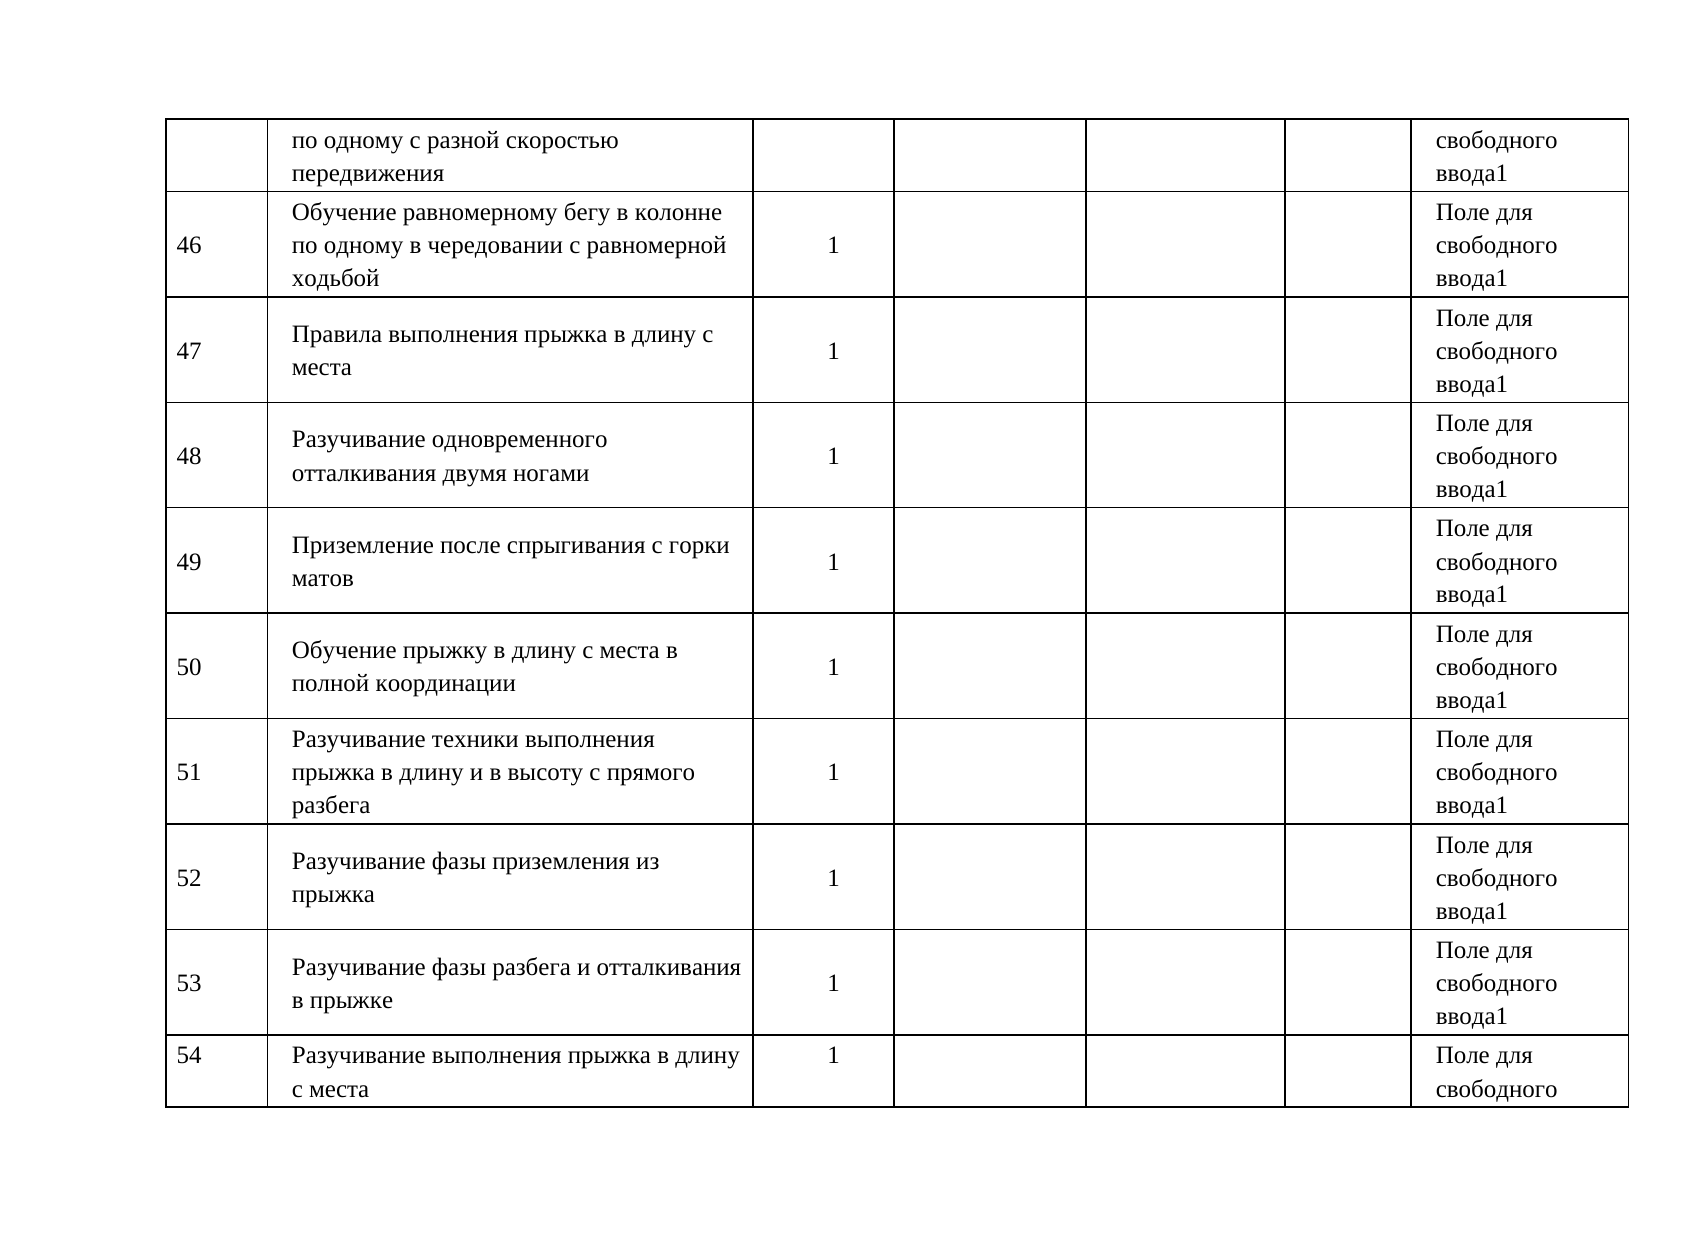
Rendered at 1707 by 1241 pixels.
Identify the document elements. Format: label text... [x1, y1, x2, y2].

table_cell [268, 1036, 752, 1106]
table_cell [1087, 719, 1284, 823]
table_cell [895, 192, 1085, 296]
table_cell Правила выполнения прыжка в длину с места [268, 298, 752, 401]
table_cell Приземление после спрыгивания с горки матов [268, 508, 752, 612]
table_cell Поле для свободного ввода1 [1412, 930, 1628, 1034]
table_cell Поле для свободного ввода1 [1412, 403, 1628, 507]
table_cell [1286, 120, 1410, 191]
table_cell 48 [167, 403, 267, 507]
table_cell 1 [754, 719, 893, 823]
table_cell [1286, 614, 1410, 718]
table_cell [1286, 192, 1410, 296]
table_cell Разучивание одновременного отталкивания двумя ногами [268, 403, 752, 507]
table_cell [1412, 1036, 1628, 1106]
table_cell 50 [167, 614, 267, 718]
table_cell 1 [754, 825, 893, 928]
table_cell [1286, 298, 1410, 401]
table_cell 47 [167, 298, 267, 401]
table_cell [1087, 614, 1284, 718]
table_cell [1087, 120, 1284, 191]
table_cell 53 [167, 930, 267, 1034]
table_cell 1 [754, 508, 893, 612]
table_cell 1 [754, 403, 893, 507]
table_cell 1 [754, 120, 893, 191]
table_cell [895, 719, 1085, 823]
table_cell [1286, 403, 1410, 507]
table_cell [895, 930, 1085, 1034]
table_cell Поле для свободного ввода1 [1412, 825, 1628, 928]
table_cell Обучение равномерному бегу в колонне по одному в чередовании с равномерной ходьбой [268, 192, 752, 296]
table_cell 1 [754, 192, 893, 296]
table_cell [1412, 120, 1628, 191]
table_cell [1087, 298, 1284, 401]
table_cell 1 [754, 614, 893, 718]
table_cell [268, 120, 752, 191]
table_cell 1 [754, 930, 893, 1034]
table_cell [1286, 825, 1410, 928]
table_cell 1 [754, 1036, 893, 1106]
table_cell [1286, 1036, 1410, 1106]
table_cell Поле для свободного ввода1 [1412, 508, 1628, 612]
table_cell [1087, 1036, 1284, 1106]
table_cell 46 [167, 192, 267, 296]
table_cell 51 [167, 719, 267, 823]
table_cell [1087, 192, 1284, 296]
table_cell [1087, 825, 1284, 928]
table_cell [1286, 930, 1410, 1034]
table_cell Поле для свободного ввода1 [1412, 298, 1628, 401]
table_cell [1087, 508, 1284, 612]
table_cell 52 [167, 825, 267, 928]
table_cell Поле для свободного ввода1 [1412, 719, 1628, 823]
table_cell [895, 825, 1085, 928]
table_cell 49 [167, 508, 267, 612]
table_cell [895, 1036, 1085, 1106]
table_cell [895, 403, 1085, 507]
table_cell [1286, 719, 1410, 823]
table_cell 54 [167, 1036, 267, 1106]
table_cell Поле для свободного ввода1 [1412, 614, 1628, 718]
table_cell [1087, 930, 1284, 1034]
table_cell [895, 298, 1085, 401]
table_cell [895, 614, 1085, 718]
table_cell Поле для свободного ввода1 [1412, 192, 1628, 296]
table_cell [895, 508, 1085, 612]
table_cell [895, 120, 1085, 191]
table_cell 1 [754, 298, 893, 401]
table_cell Разучивание фазы разбега и отталкивания в прыжке [268, 930, 752, 1034]
table_cell [1087, 403, 1284, 507]
table_cell Разучивание техники выполнения прыжка в длину и в высоту с прямого разбега [268, 719, 752, 823]
table_cell 45 [167, 120, 267, 191]
table_cell Обучение прыжку в длину с места в полной координации [268, 614, 752, 718]
table_cell [1286, 508, 1410, 612]
table_cell Разучивание фазы приземления из прыжка [268, 825, 752, 928]
